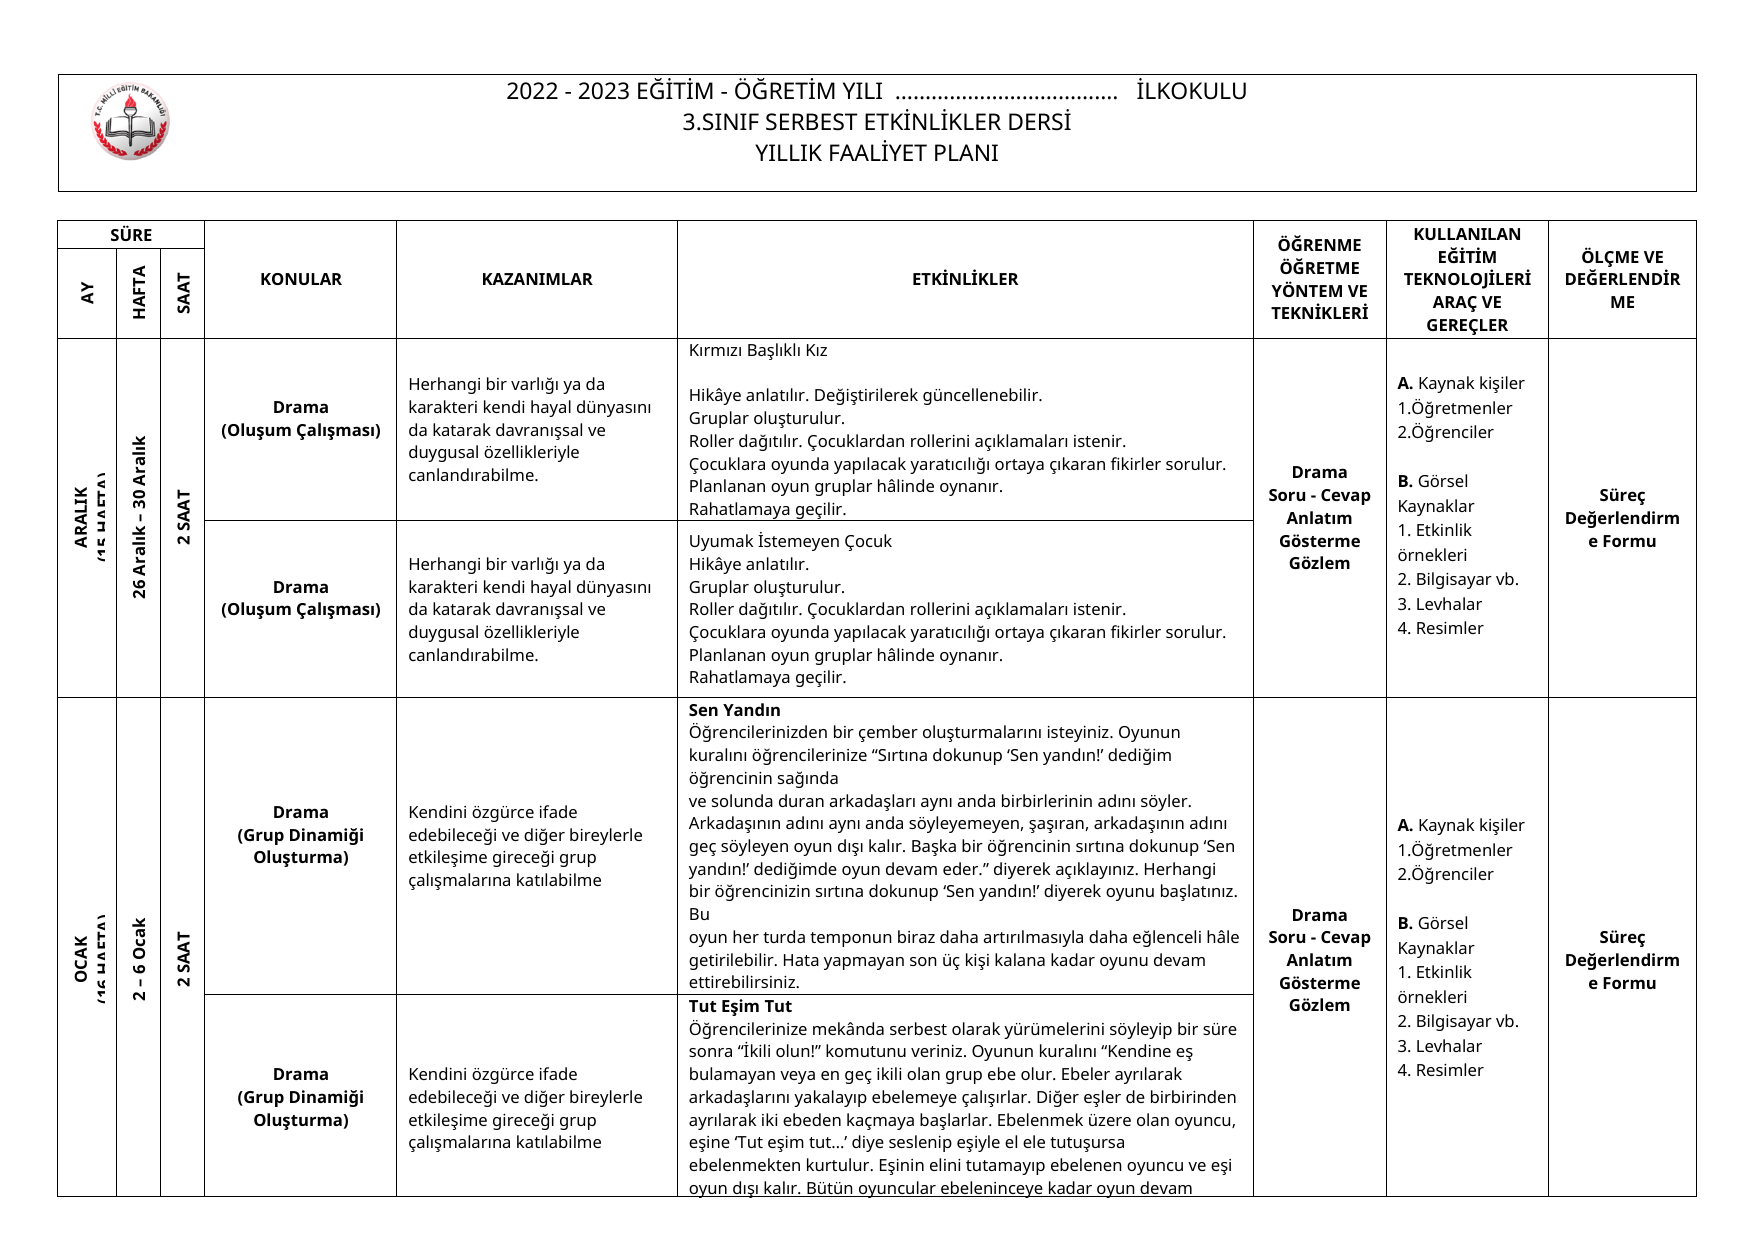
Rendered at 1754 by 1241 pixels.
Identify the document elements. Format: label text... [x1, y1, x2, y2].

table_header KAZANIMLAR [397, 221, 677, 338]
table_cell Kırmızı Başlıklı Kız Hikâye anlatılır. Değiştirilerek güncellenebilir. Gruplar oluşturulur. Roller dağıtılır. Çocuklardan rollerini açıklamaları istenir. Çocuklara oyunda yapılacak yaratıcılığı ortaya çıkaran fikirler sorulur. Planlanan oyun gruplar hâlinde oynanır. Rahatlamaya geçilir. [678, 339, 1253, 520]
table_cell Herhangi bir varlığı ya da karakteri kendi hayal dünyasını da katarak davranışsal ve duygusal özellikleriyle canlandırabilme. [397, 339, 677, 520]
table_cell Drama (Grup Dinamiği Oluşturma) [205, 995, 396, 1196]
table_cell Drama (Oluşum Çalışması) [205, 521, 396, 697]
table_cell Drama Soru - Cevap Anlatım Gösterme Gözlem [1254, 698, 1386, 1196]
table_cell ARALIK (15.HAFTA) [58, 339, 116, 697]
table_cell 26 Aralık – 30 Aralık [117, 339, 160, 697]
table_cell Sen Yandın Öğrencilerinizden bir çember oluşturmalarını isteyiniz. Oyunun kuralını öğrencilerinize “Sırtına dokunup ‘Sen yandın!’ dediğim öğrencinin sağında ve solunda duran arkadaşları aynı anda birbirlerinin adını söyler. Arkadaşının adını aynı anda söyleyemeyen, şaşıran, arkadaşının adını geç söyleyen oyun dışı kalır. Başka bir öğrencinin sırtına dokunup ‘Sen yandın!’ dediğimde oyun devam eder.” diyerek açıklayınız. Herhangi bir öğrencinizin sırtına dokunup ‘Sen yandın!’ diyerek oyunu başlatınız. Bu oyun her turda temponun biraz daha artırılmasıyla daha eğlenceli hâle getirilebilir. Hata yapmayan son üç kişi kalana kadar oyunu devam ettirebilirsiniz. [678, 698, 1253, 993]
table_cell A. Kaynak kişiler 1.Öğretmenler 2.Öğrenciler B. Görsel Kaynaklar 1. Etkinlik örnekleri 2. Bilgisayar vb. 3. Levhalar 4. Resimler [1387, 339, 1548, 697]
table_cell Drama Soru - Cevap Anlatım Gösterme Gözlem [1254, 339, 1386, 697]
table_cell SAAT [161, 249, 204, 338]
table_cell A. Kaynak kişiler 1.Öğretmenler 2.Öğrenciler B. Görsel Kaynaklar 1. Etkinlik örnekleri 2. Bilgisayar vb. 3. Levhalar 4. Resimler [1387, 698, 1548, 1196]
table_cell Drama (Grup Dinamiği Oluşturma) [205, 698, 396, 993]
table_cell OCAK (16.HAFTA) [58, 698, 116, 1196]
table_cell 2 SAAT [161, 339, 204, 697]
table_cell Drama (Oluşum Çalışması) [205, 339, 396, 520]
table_header ÖĞRENME ÖĞRETME YÖNTEM VE TEKNİKLERİ [1254, 221, 1386, 338]
table_header KONULAR [205, 221, 396, 338]
table_cell AY [58, 249, 116, 338]
table_cell Tut Eşim Tut Öğrencilerinize mekânda serbest olarak yürümelerini söyleyip bir süre sonra “İkili olun!” komutunu veriniz. Oyunun kuralını “Kendine eş bulamayan veya en geç ikili olan grup ebe olur. Ebeler ayrılarak arkadaşlarını yakalayıp ebelemeye çalışırlar. Diğer eşler de birbirinden ayrılarak iki ebeden kaçmaya başlarlar. Ebelenmek üzere olan oyuncu, eşine ‘Tut eşim tut…’ diye seslenip eşiyle el ele tutuşursa ebelenmekten kurtulur. Eşinin elini tutamayıp ebelenen oyuncu ve eşi oyun dışı kalır. Bütün oyuncular ebeleninceye kadar oyun devam eder.” diyerek açıklayınız. Ebeleri belirledikten sonra oyunu başlatınız. [678, 995, 1253, 1196]
table_header KULLANILAN EĞİTİM TEKNOLOJİLERİ ARAÇ VE GEREÇLER [1387, 221, 1548, 338]
picture [85, 77, 175, 167]
table_cell 2 SAAT [161, 698, 204, 1196]
table_cell Kendini özgürce ifade edebileceği ve diğer bireylerle etkileşime gireceği grup çalışmalarına katılabilme [397, 995, 677, 1196]
table_header ÖLÇME VE DEĞERLENDİRME [1549, 221, 1696, 338]
table_cell HAFTA [117, 249, 160, 338]
table_cell Süreç Değerlendirme Formu [1549, 698, 1696, 1196]
table_cell Süreç Değerlendirme Formu [1549, 339, 1696, 697]
table_cell 2 – 6 Ocak [117, 698, 160, 1196]
table_header ETKİNLİKLER [678, 221, 1253, 338]
table_cell Uyumak İstemeyen Çocuk Hikâye anlatılır. Gruplar oluşturulur. Roller dağıtılır. Çocuklardan rollerini açıklamaları istenir. Çocuklara oyunda yapılacak yaratıcılığı ortaya çıkaran fikirler sorulur. Planlanan oyun gruplar hâlinde oynanır. Rahatlamaya geçilir. [678, 521, 1253, 697]
table_cell Kendini özgürce ifade edebileceği ve diğer bireylerle etkileşime gireceği grup çalışmalarına katılabilme [397, 698, 677, 993]
table_cell Herhangi bir varlığı ya da karakteri kendi hayal dünyasını da katarak davranışsal ve duygusal özellikleriyle canlandırabilme. [397, 521, 677, 697]
table_header SÜRE [58, 221, 204, 248]
